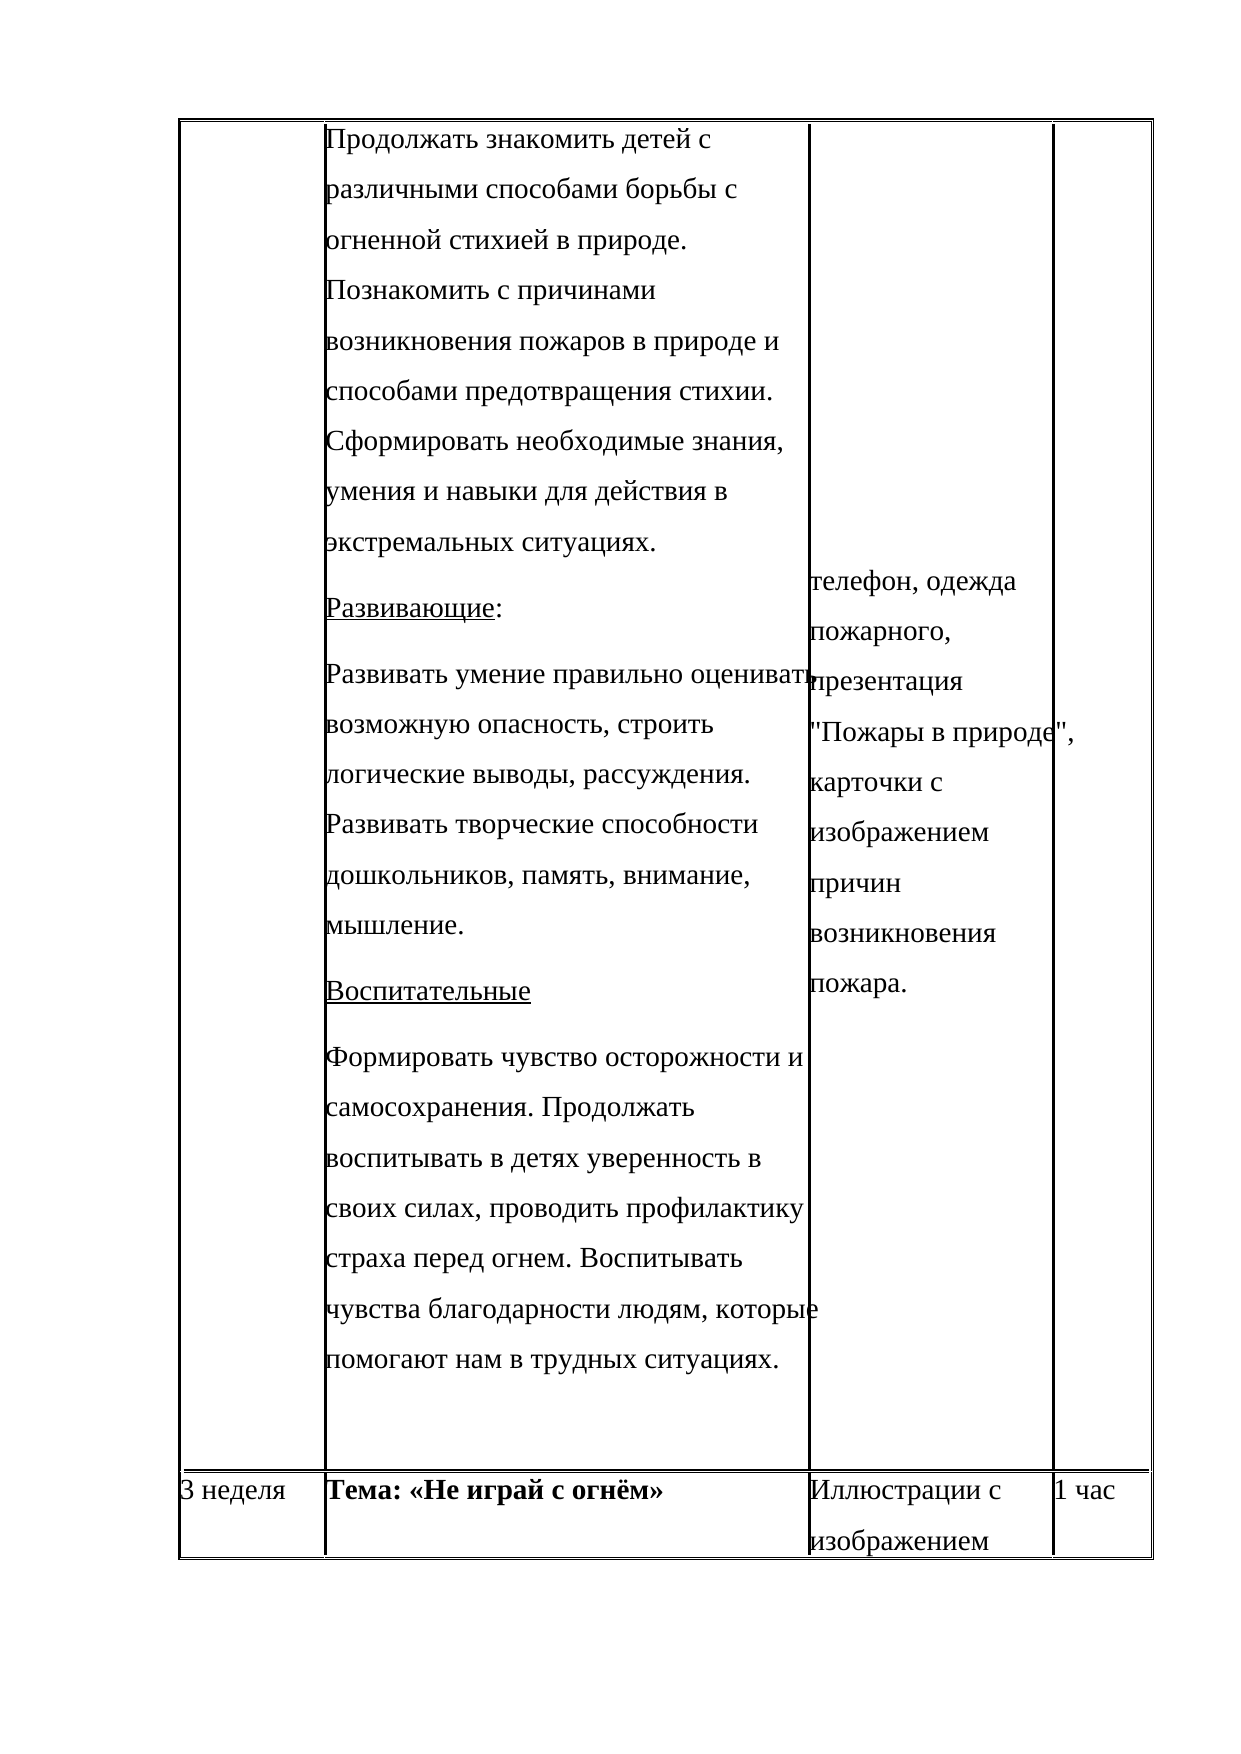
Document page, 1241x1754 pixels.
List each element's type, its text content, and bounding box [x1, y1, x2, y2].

table_cell 1 час [1053, 122, 1151, 1469]
table_cell 1 час [1053, 1469, 1151, 1556]
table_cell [809, 1473, 1053, 1556]
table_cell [325, 122, 809, 1469]
table_cell 2 неделя [181, 120, 325, 1469]
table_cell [809, 120, 1053, 1469]
table_cell 3 неделя [181, 1469, 325, 1556]
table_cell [325, 1473, 809, 1556]
